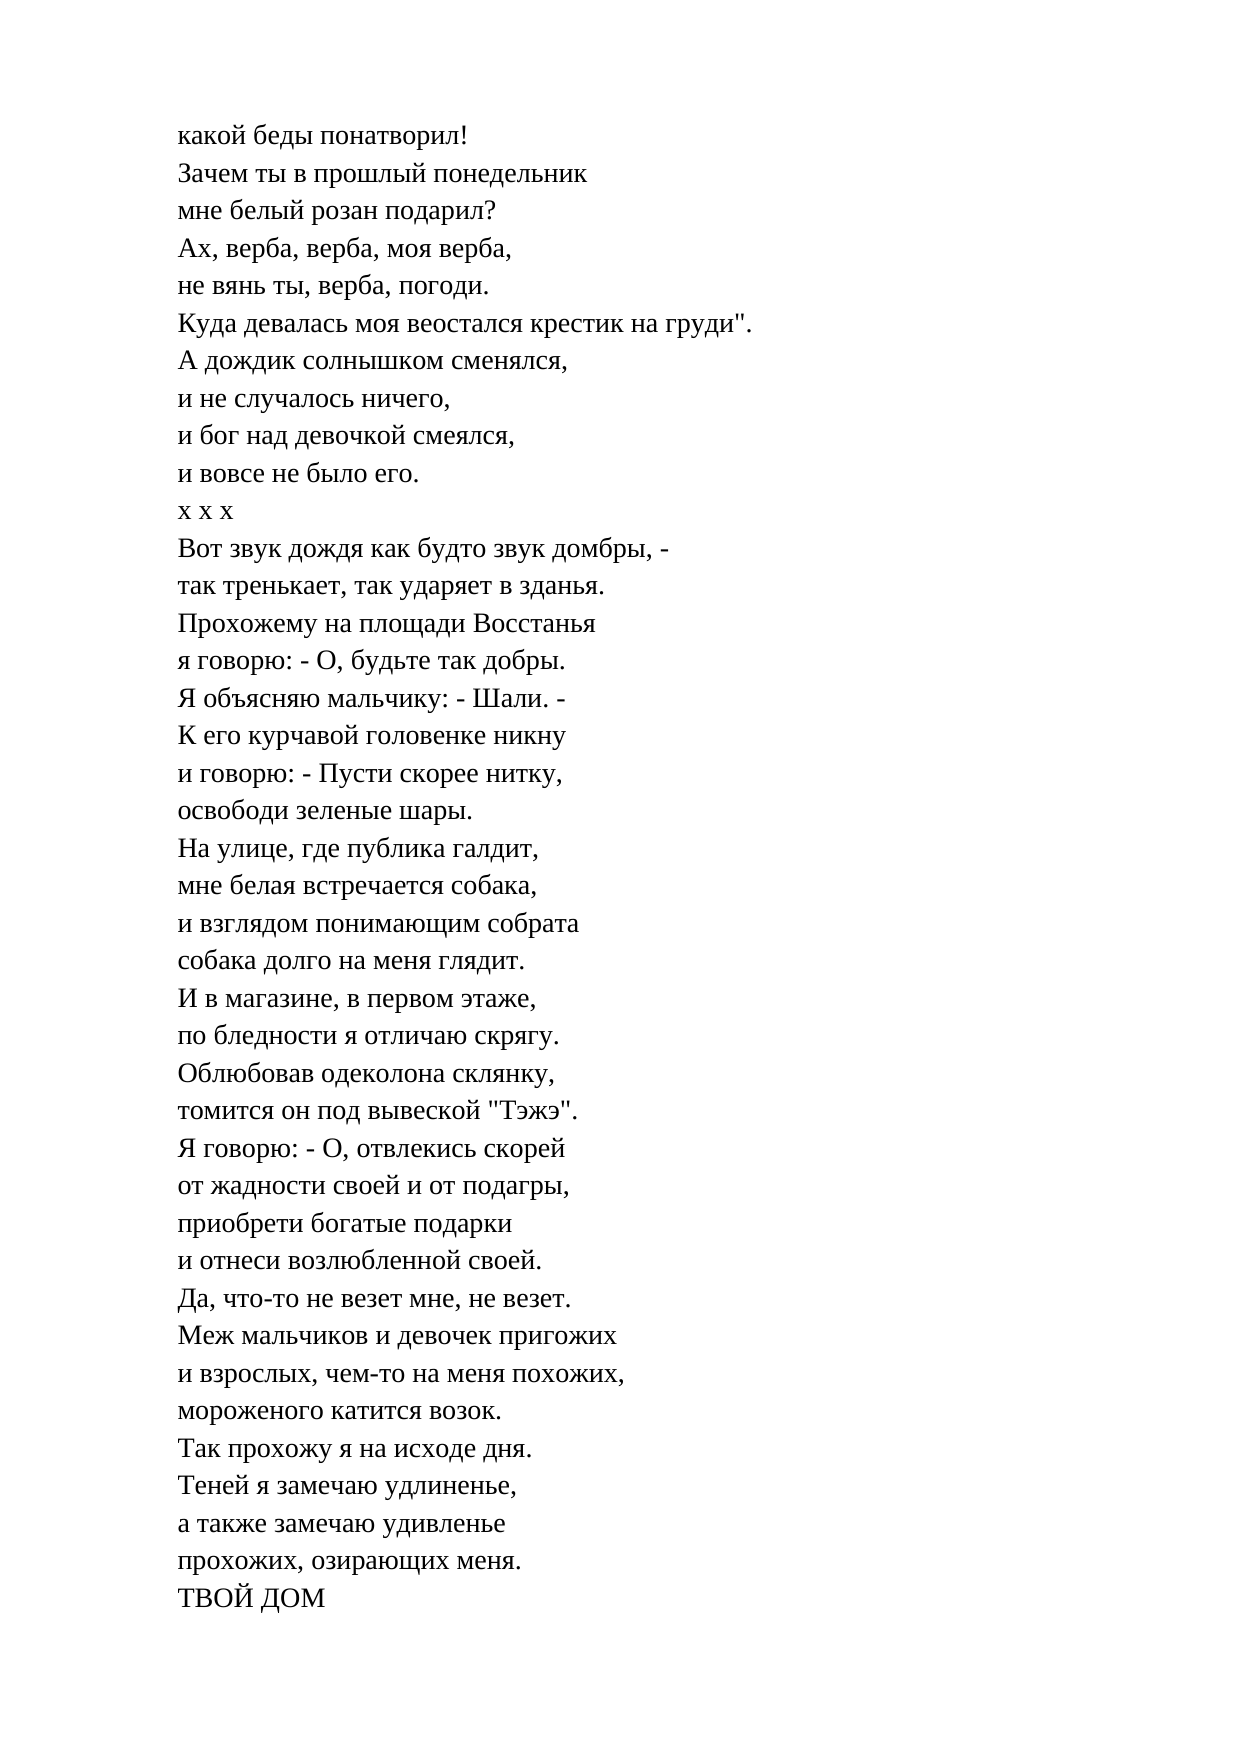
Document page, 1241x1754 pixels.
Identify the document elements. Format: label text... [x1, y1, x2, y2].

text Вот звук дождя как будто звук домбры, - [177, 531, 1152, 563]
text К его курчавой головенке никну [177, 718, 1152, 751]
text А дождик солнышком сменялся, [177, 343, 1152, 376]
text мороженого катится возок. [177, 1393, 1152, 1426]
text мне белый розан подарил? [177, 193, 1152, 226]
text и вовсе не было его. [177, 456, 1152, 488]
text и взрослых, чем-то на меня похожих, [177, 1356, 1152, 1388]
text И в магазине, в первом этаже, [177, 981, 1152, 1013]
text и бог над девочкой смеялся, [177, 418, 1152, 451]
text и говорю: - Пусти скорее нитку, [177, 756, 1152, 788]
text Да, что-то не везет мне, не везет. [177, 1281, 1152, 1313]
text не вянь ты, верба, погоди. [177, 268, 1152, 301]
text освободи зеленые шары. [177, 793, 1152, 826]
text от жадности своей и от подагры, [177, 1168, 1152, 1201]
text по бледности я отличаю скрягу. [177, 1018, 1152, 1051]
text На улице, где публика галдит, [177, 831, 1152, 863]
text а также замечаю удивленье [177, 1506, 1152, 1538]
text и отнеси возлюбленной своей. [177, 1243, 1152, 1276]
text и не случалось ничего, [177, 381, 1152, 413]
text x x x [177, 493, 1152, 526]
text Ах, верба, верба, моя верба, [177, 231, 1152, 263]
text Так прохожу я на исходе дня. [177, 1431, 1152, 1463]
text приобрети богатые подарки [177, 1206, 1152, 1238]
text ТВОЙ ДОМ [177, 1581, 1152, 1613]
text Куда девалась моя веостался крестик на груди". [177, 306, 1152, 338]
text Я объясняю мальчику: - Шали. - [177, 681, 1152, 713]
text собака долго на меня глядит. [177, 943, 1152, 976]
text прохожих, озирающих меня. [177, 1543, 1152, 1576]
text и взглядом понимающим собрата [177, 906, 1152, 938]
text так тренькает, так ударяет в зданья. [177, 568, 1152, 601]
text Прохожему на площади Восстанья [177, 606, 1152, 638]
text какой беды понатворил! [177, 118, 1152, 151]
text Теней я замечаю удлиненье, [177, 1468, 1152, 1501]
text Я говорю: - О, отвлекись скорей [177, 1131, 1152, 1163]
text Меж мальчиков и девочек пригожих [177, 1318, 1152, 1351]
text томится он под вывеской "Тэжэ". [177, 1093, 1152, 1126]
text Облюбовав одеколона склянку, [177, 1056, 1152, 1088]
text я говорю: - О, будьте так добры. [177, 643, 1152, 676]
text мне белая встречается собака, [177, 868, 1152, 901]
text Зачем ты в прошлый понедельник [177, 156, 1152, 188]
